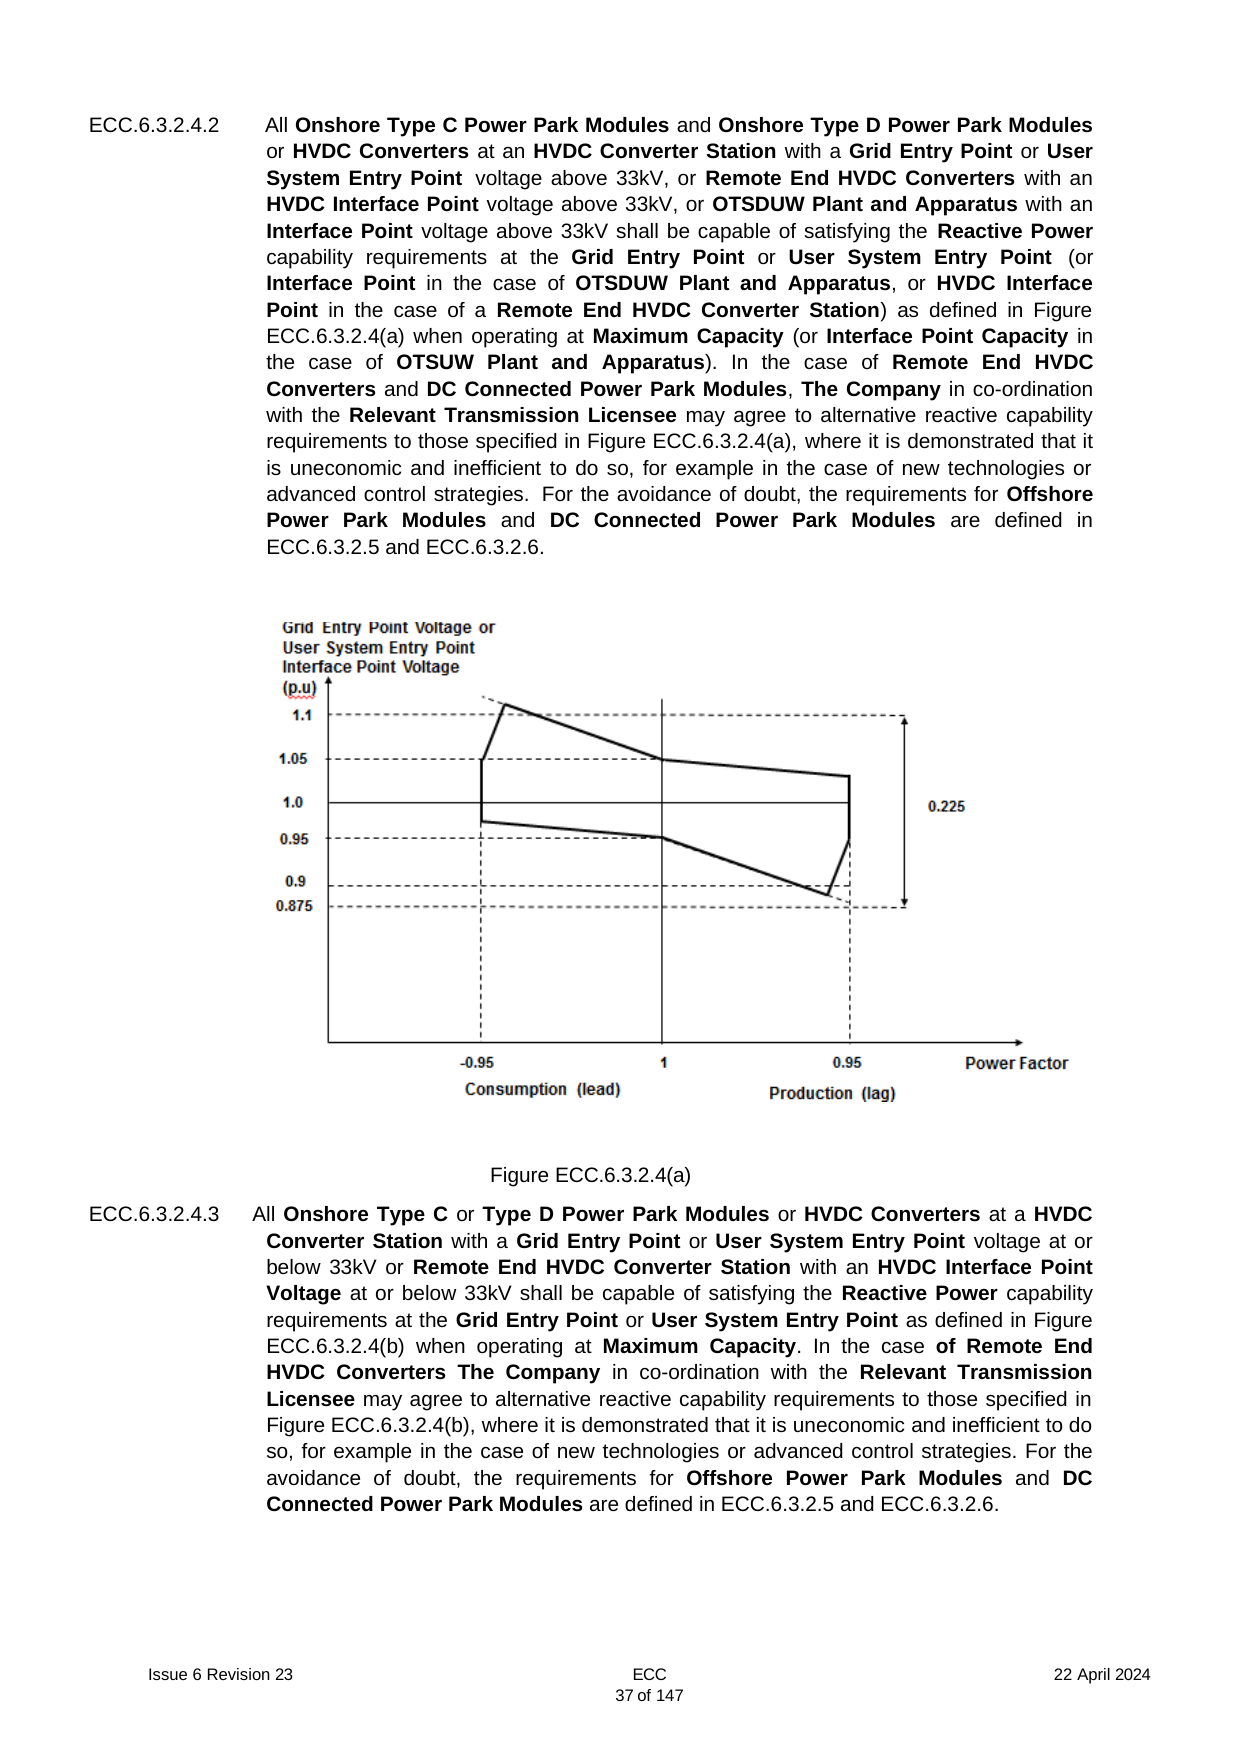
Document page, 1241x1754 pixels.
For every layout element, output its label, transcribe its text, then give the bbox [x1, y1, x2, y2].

text Figure ECC.6.3.2.4(a) [33, 1163, 1148, 1187]
text ECC.6.3.2.4.3 All Onshore Type C or Type D Power Park Modules or HVDC Converters at a HVDC Converter Station with a Grid Entry Point or User System Entry Point voltage at or below 33kV or Remote End HVDC Converter Station with an HVDC Interface Point Voltage at or below 33kV shall be capable of satisfying the Reactive Power capability requirements at the Grid Entry Point or User System Entry Point as defined in Figure ECC.6.3.2.4(b) when operating at Maximum Capacity. In the case of Remote End HVDC Converters The Company in co-ordination with the Relevant Transmission Licensee may agree to alternative reactive capability requirements to those specified in Figure ECC.6.3.2.4(b), where it is demonstrated that it is uneconomic and inefficient to do so, for example in the case of new technologies or advanced control strategies. For the avoidance of doubt, the requirements for Offshore Power Park Modules and DC Connected Power Park Modules are defined in ECC.6.3.2.5 and ECC.6.3.2.6. [89, 1202, 1093, 1516]
picture [276, 622, 1070, 1102]
text ECC.6.3.2.4.2 All Onshore Type C Power Park Modules and Onshore Type D Power Park Modules or HVDC Converters at an HVDC Converter Station with a Grid Entry Point or User System Entry Point voltage above 33kV, or Remote End HVDC Converters with an HVDC Interface Point voltage above 33kV, or OTSDUW Plant and Apparatus with an Interface Point voltage above 33kV shall be capable of satisfying the Reactive Power capability requirements at the Grid Entry Point or User System Entry Point (or Interface Point in the case of OTSDUW Plant and Apparatus, or HVDC Interface Point in the case of a Remote End HVDC Converter Station) as defined in Figure ECC.6.3.2.4(a) when operating at Maximum Capacity (or Interface Point Capacity in the case of OTSUW Plant and Apparatus). In the case of Remote End HVDC Converters and DC Connected Power Park Modules, The Company in co-ordination with the Relevant Transmission Licensee may agree to alternative reactive capability requirements to those specified in Figure ECC.6.3.2.4(a), where it is demonstrated that it is uneconomic and inefficient to do so, for example in the case of new technologies or advanced control strategies. For the avoidance of doubt, the requirements for Offshore Power Park Modules and DC Connected Power Park Modules are defined in ECC.6.3.2.5 and ECC.6.3.2.6. [89, 113, 1093, 559]
